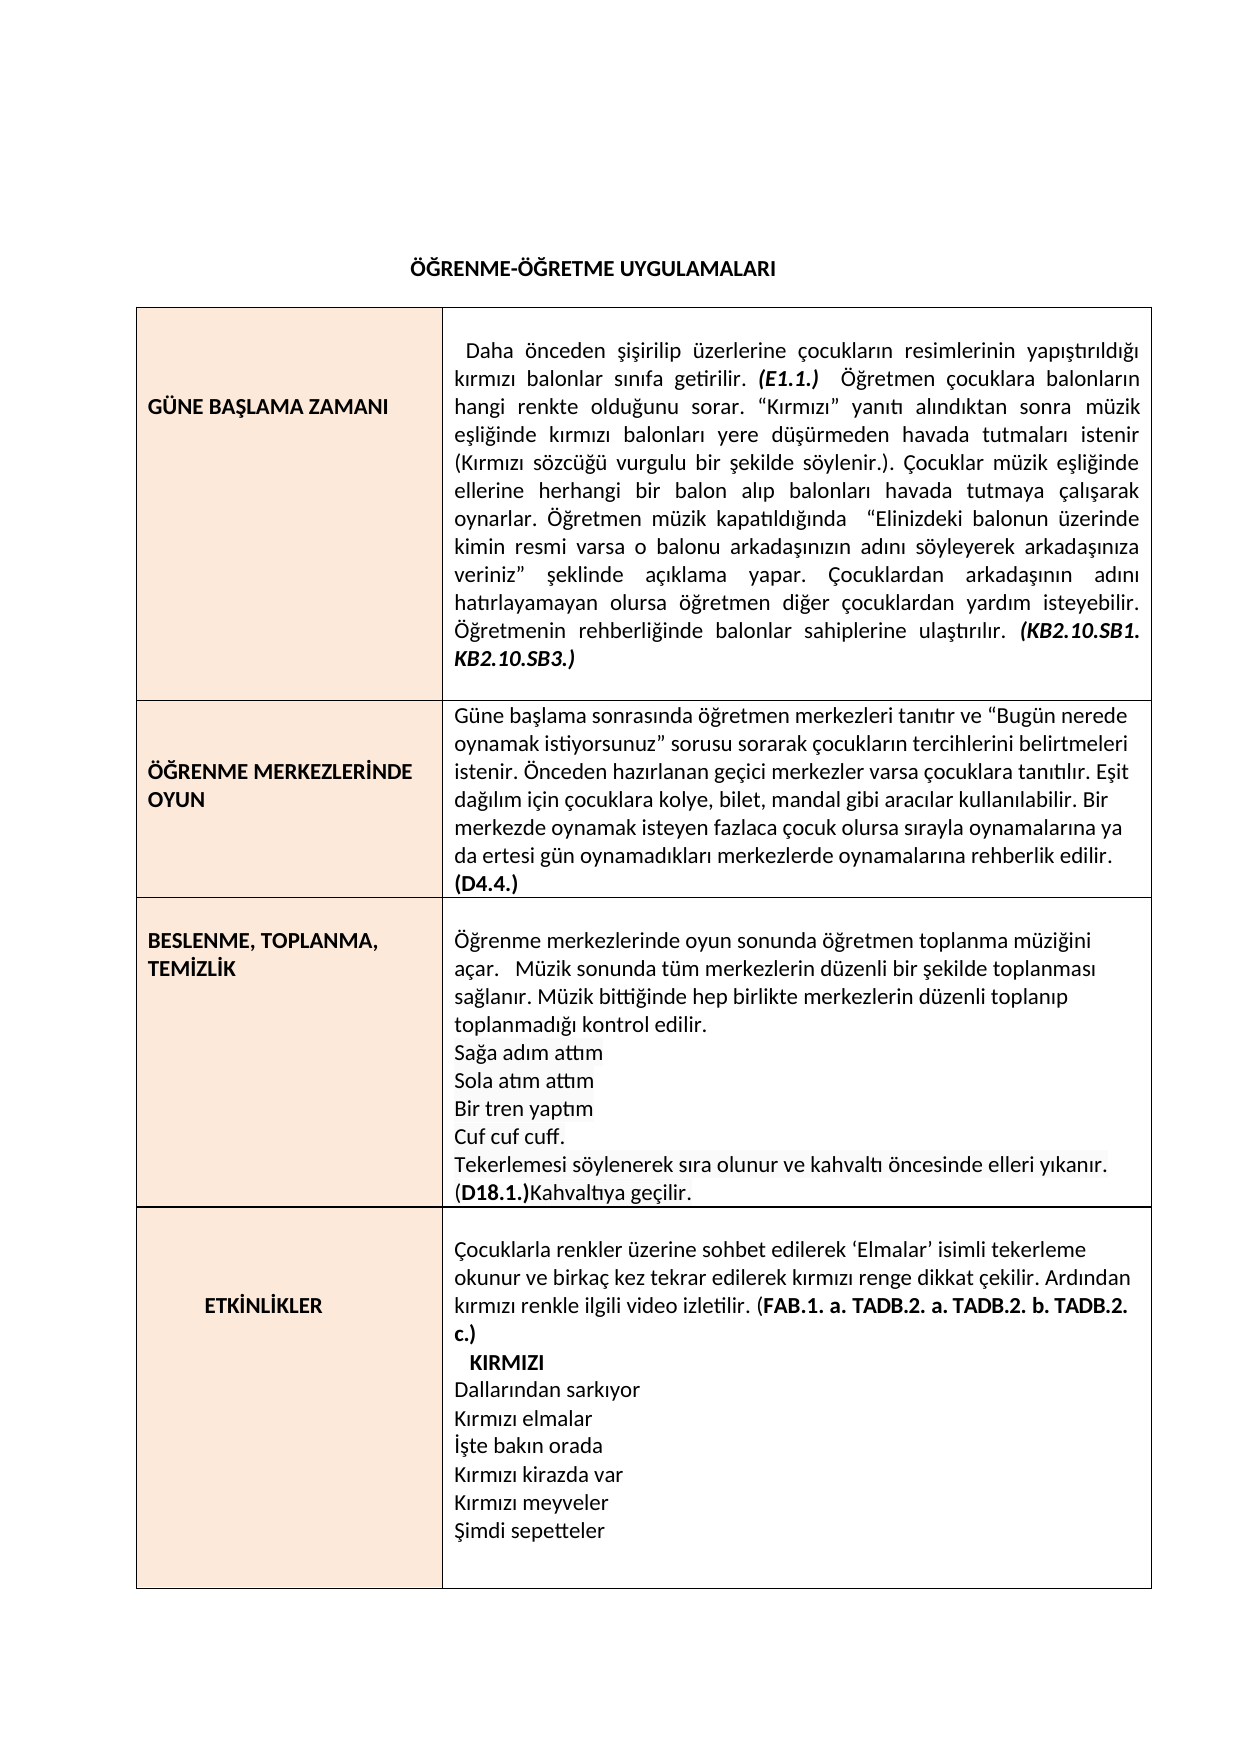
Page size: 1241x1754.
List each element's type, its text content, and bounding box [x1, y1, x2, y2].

table_cell BESLENME, TOPLANMA, TEMİZLİK [137, 898, 442, 1206]
table_cell Öğrenme merkezlerinde oyun sonunda öğretmen toplanma müziğini açar. Müzik sonunda tüm merkezlerin düzenli bir şekilde toplanması sağlanır. Müzik bittiğinde hep birlikte merkezlerin düzenli toplanıp toplanmadığı kontrol edilir. Sağa adım attım Sola atım attım Bir tren yaptım Cuf cuf cuff. Tekerlemesi söylenerek sıra olunur ve kahvaltı öncesinde elleri yıkanır. (D18.1.)Kahvaltıya geçilir. [443, 898, 1151, 1206]
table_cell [443, 1208, 1151, 1587]
table_cell ETKİNLİKLER [137, 1208, 442, 1587]
text ÖĞRENME-ÖĞRETME UYGULAMALARI [148, 254, 1093, 282]
table_cell ÖĞRENME MERKEZLERİNDE OYUN [137, 701, 442, 897]
table_header Daha önceden şişirilip üzerlerine çocukların resimlerinin yapıştırıldığı kırmızı balonlar sınıfa getirilir. (E1.1.) Öğretmen çocuklara balonların hangi renkte olduğunu sorar. “Kırmızı” yanıtı alındıktan sonra müzik eşliğinde kırmızı balonları yere düşürmeden havada tutmaları istenir (Kırmızı sözcüğü vurgulu bir şekilde söylenir.). Çocuklar müzik eşliğinde ellerine herhangi bir balon alıp balonları havada tutmaya çalışarak oynarlar. Öğretmen müzik kapatıldığında “Elinizdeki balonun üzerinde kimin resmi varsa o balonu arkadaşınızın adını söyleyerek arkadaşınıza veriniz” şeklinde açıklama yapar. Çocuklardan arkadaşının adını hatırlayamayan olursa öğretmen diğer çocuklardan yardım isteyebilir. Öğretmenin rehberliğinde balonlar sahiplerine ulaştırılır. (KB2.10.SB1. KB2.10.SB3.) [443, 308, 1151, 700]
table_cell Güne başlama sonrasında öğretmen merkezleri tanıtır ve “Bugün nerede oynamak istiyorsunuz” sorusu sorarak çocukların tercihlerini belirtmeleri istenir. Önceden hazırlanan geçici merkezler varsa çocuklara tanıtılır. Eşit dağılım için çocuklara kolye, bilet, mandal gibi aracılar kullanılabilir. Bir merkezde oynamak isteyen fazlaca çocuk olursa sırayla oynamalarına ya da ertesi gün oynamadıkları merkezlerde oynamalarına rehberlik edilir. (D4.4.) [443, 701, 1151, 897]
table_header GÜNE BAŞLAMA ZAMANI [137, 308, 442, 700]
